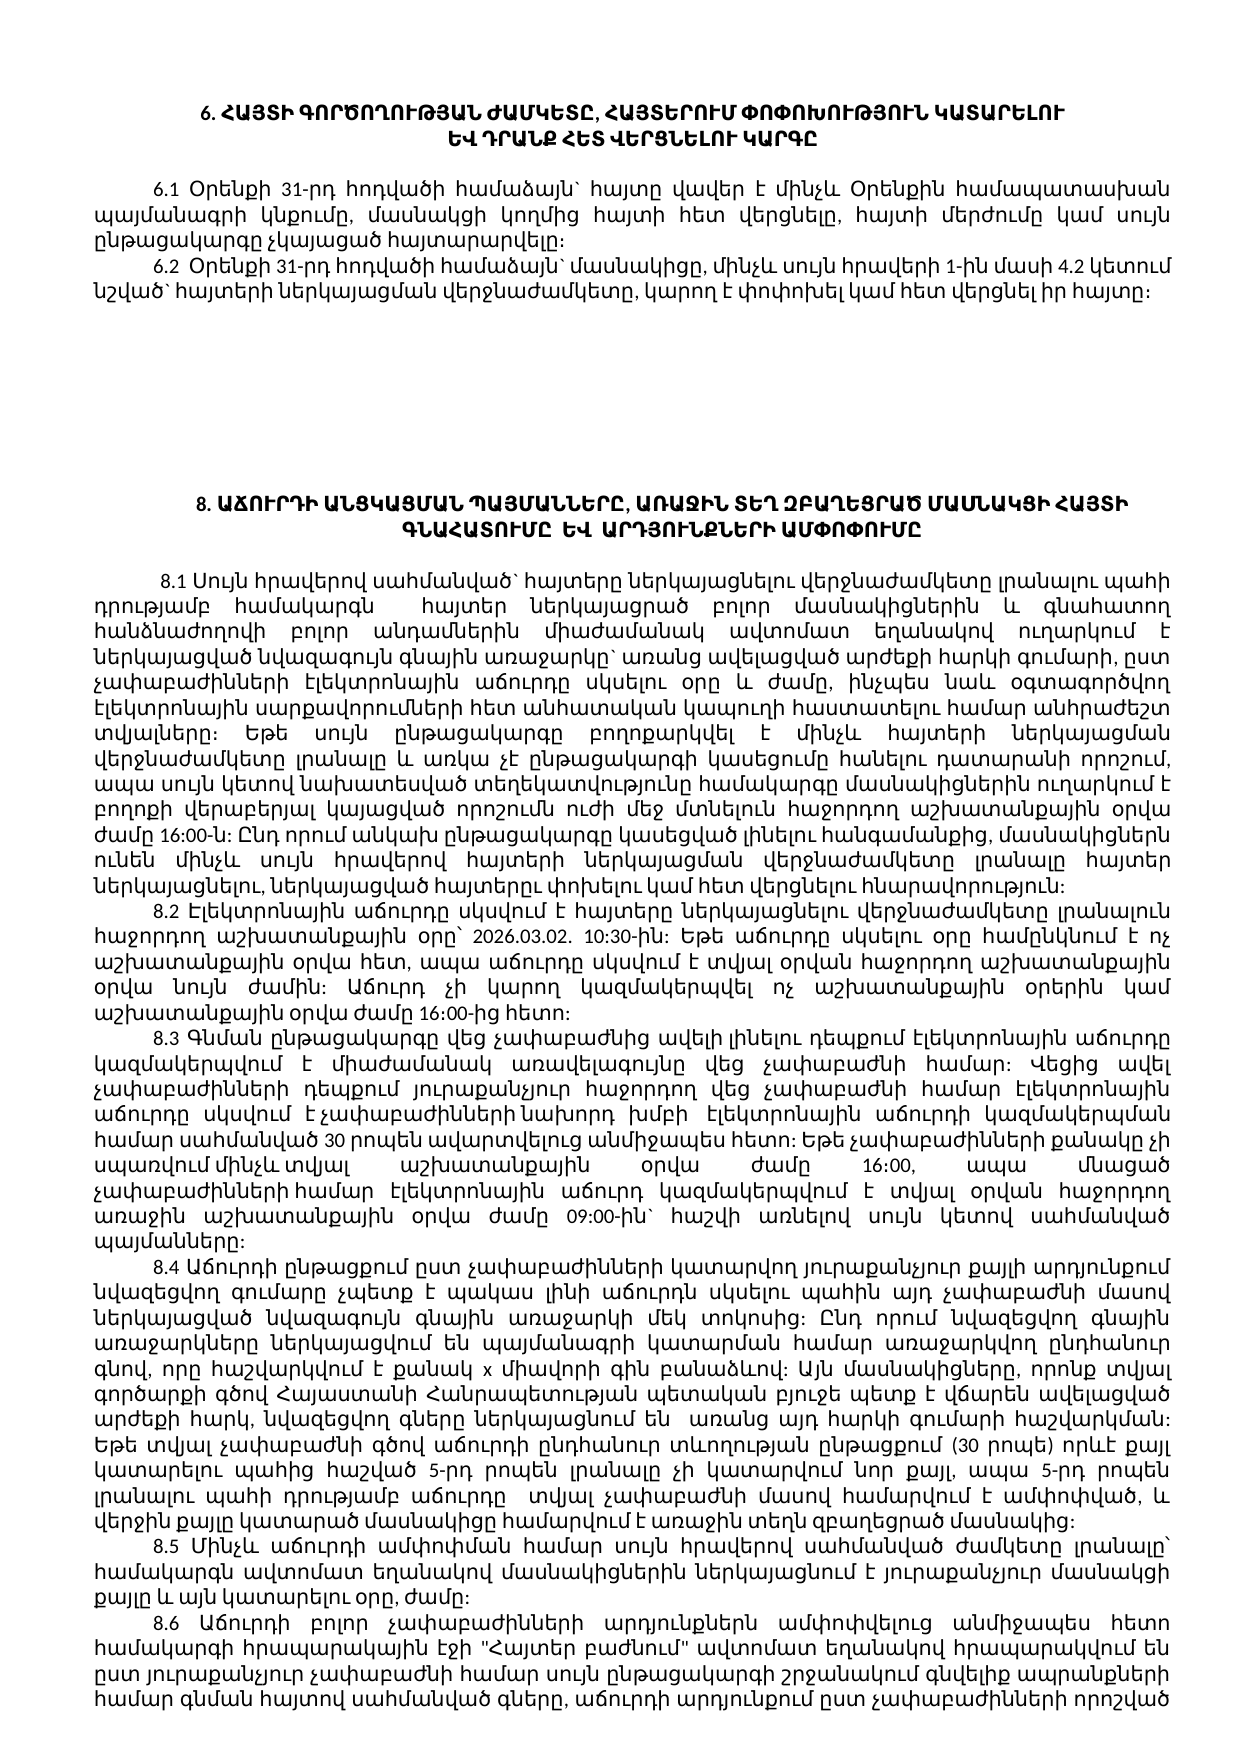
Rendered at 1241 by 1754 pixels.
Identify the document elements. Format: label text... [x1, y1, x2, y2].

text ԵՎ ԴՐԱՆՔ ՀԵՏ ՎԵՐՑՆԵԼՈՒ ԿԱՐԳԸ [94, 126, 1171, 151]
text 8. ԱՃՈՒՐԴԻ ԱՆՑԿԱՑՄԱՆ ՊԱՅՄԱՆՆԵՐԸ, ԱՌԱՋԻՆ ՏԵՂ ԶԲԱՂԵՑՐԱԾ ՄԱՍՆԱԿՑԻ ՀԱՅՏԻ [94, 492, 1171, 517]
text 8.2 Էլեկտրոնային աճուրդը սկսվում է հայտերը ներկայացնելու վերջնաժամկետը լրանալուն հաջորդող աշխատանքային օրը՝ 2026.03.02. 10:30 -ին: Եթե աճուրդը սկսելու օրը համընկնում է ոչ աշխատանքային օրվա հետ, ապա աճուրդը սկսվում է տվյալ օրվան հաջորդող աշխատանքային օրվա նույն ժամին: Աճուրդ չի կարող կազմակերպվել ոչ աշխատանքային օրերին կամ աշխատանքային օրվա ժամը 16։00-ից հետո: [94, 898, 1171, 1025]
text ԳՆԱՀԱՏՈՒՄԸ ԵՎ ԱՐԴՅՈՒՆՔՆԵՐԻ ԱՄՓՈՓՈՒՄԸ [94, 517, 1171, 542]
text 8.5 Մինչև աճուրդի ամփոփման համար սույն հրավերով սահմանված ժամկետը լրանալը՝ համակարգն ավտոմատ եղանակով մասնակիցներին ներկայացնում է յուրաքանչյուր մասնակցի քայլը և այն կատարելու օրը, ժամը: [94, 1534, 1171, 1610]
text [94, 1610, 1171, 1712]
text 6.2 Օրենքի 31-րդ հոդվածի համաձայն` մասնակիցը, մինչև սույն հրավերի 1-ին մասի 4.2 կետում նշված` հայտերի ներկայացման վերջնաժամկետը, կարող է փոփոխել կամ հետ վերցնել իր հայտը։ [94, 253, 1171, 304]
text 6. ՀԱՅՏԻ ԳՈՐԾՈՂՈՒԹՅԱՆ ԺԱՄԿԵՏԸ, ՀԱՅՏԵՐՈՒՄ ՓՈՓՈԽՈՒԹՅՈՒՆ ԿԱՏԱՐԵԼՈՒ [94, 100, 1171, 126]
text 8.1 Սույն հրավերով սահմանված` հայտերը ներկայացնելու վերջնաժամկետը լրանալու պահի դրությամբ համակարգն հայտեր ներկայացրած բոլոր մասնակիցներին և գնահատող հանձնաժողովի բոլոր անդամներին միաժամանակ ավտոմատ եղանակով ուղարկում է ներկայացված նվազագույն գնային առաջարկը` առանց ավելացված արժեքի հարկի գումարի, ըստ չափաբաժինների էլեկտրոնային աճուրդը սկսելու օրը և ժամը, ինչպես նաև օգտագործվող էլեկտրոնային սարքավորումների հետ անհատական կապուղի հաստատելու համար անհրաժեշտ տվյալները։ Եթե սույն ընթացակարգը բողոքարկվել է մինչև հայտերի ներկայացման վերջնաժամկետը լրանալը և առկա չէ ընթացակարգի կասեցումը հանելու դատարանի որոշում, ապա սույն կետով նախատեսված տեղեկատվությունը համակարգը մասնակիցներին ուղարկում է բողոքի վերաբերյալ կայացված որոշումն ուժի մեջ մտնելուն հաջորդող աշխատանքային օրվա ժամը 16:00-ն: Ընդ որում անկախ ընթացակարգը կասեցված լինելու հանգամանքից, մասնակիցներն ունեն մինչև սույն հրավերով հայտերի ներկայացման վերջնաժամկետը լրանալը հայտեր ներկայացնելու, ներկայացված հայտերըւ փոխելու կամ հետ վերցնելու հնարավորություն: [94, 568, 1171, 898]
text 8.4 Աճուրդի ընթացքում ըստ չափաբաժինների կատարվող յուրաքանչյուր քայլի արդյունքում նվազեցվող գումարը չպետք է պակաս լինի աճուրդն սկսելու պահին այդ չափաբաժնի մասով ներկայացված նվազագույն գնային առաջարկի մեկ տոկոսից: Ընդ որում նվազեցվող գնային առաջարկները ներկայացվում են պայմանագրի կատարման համար առաջարկվող ընդհանուր գնով, որը հաշվարկվում է քանակ x միավորի գին բանաձևով: Այն մասնակիցները, որոնք տվյալ գործարքի գծով Հայաստանի Հանրապետության պետական բյուջե պետք է վճարեն ավելացված արժեքի հարկ, նվազեցվող գները ներկայացնում են առանց այդ հարկի գումարի հաշվարկման: Եթե տվյալ չափաբաժնի գծով աճուրդի ընդհանուր տևողության ընթացքում (30 րոպե) որևէ քայլ կատարելու պահից հաշված 5-րդ րոպեն լրանալը չի կատարվում նոր քայլ, ապա 5-րդ րոպեն լրանալու պահի դրությամբ աճուրդը տվյալ չափաբաժնի մասով համարվում է ամփոփված, և վերջին քայլը կատարած մասնակիցը համարվում է առաջին տեղն զբաղեցրած մասնակից: [94, 1254, 1171, 1534]
text 8.3 Գնման ընթացակարգը վեց չափաբաժնից ավելի լինելու դեպքում էլեկտրոնային աճուրդը կազմակերպվում է միաժամանակ առավելագույնը վեց չափաբաժնի համար: Վեցից ավել չափաբաժինների դեպքում յուրաքանչյուր հաջորդող վեց չափաբաժնի համար էլեկտրոնային աճուրդը սկսվում է չափաբաժինների նախորդ խմբի էլեկտրոնային աճուրդի կազմակերպման համար սահմանված 30 րոպեն ավարտվելուց անմիջապես հետո: Եթե չափաբաժինների քանակը չի սպառվում մինչև տվյալ աշխատանքային օրվա ժամը 16։00, ապա մնացած չափաբաժինների համար էլեկտրոնային աճուրդ կազմակերպվում է տվյալ օրվան հաջորդող առաջին աշխատանքային օրվա ժամը 09:00-ին` հաշվի առնելով սույն կետով սահմանված պայմանները: [94, 1025, 1171, 1254]
text 6.1 Օրենքի 31-րդ հոդվածի համաձայն` հայտը վավեր է մինչև Օրենքին համապատասխան պայմանագրի կնքումը, մասնակցի կողմից հայտի հետ վերցնելը, հայտի մերժումը կամ սույն ընթացակարգը չկայացած հայտարարվելը։ [94, 177, 1171, 253]
